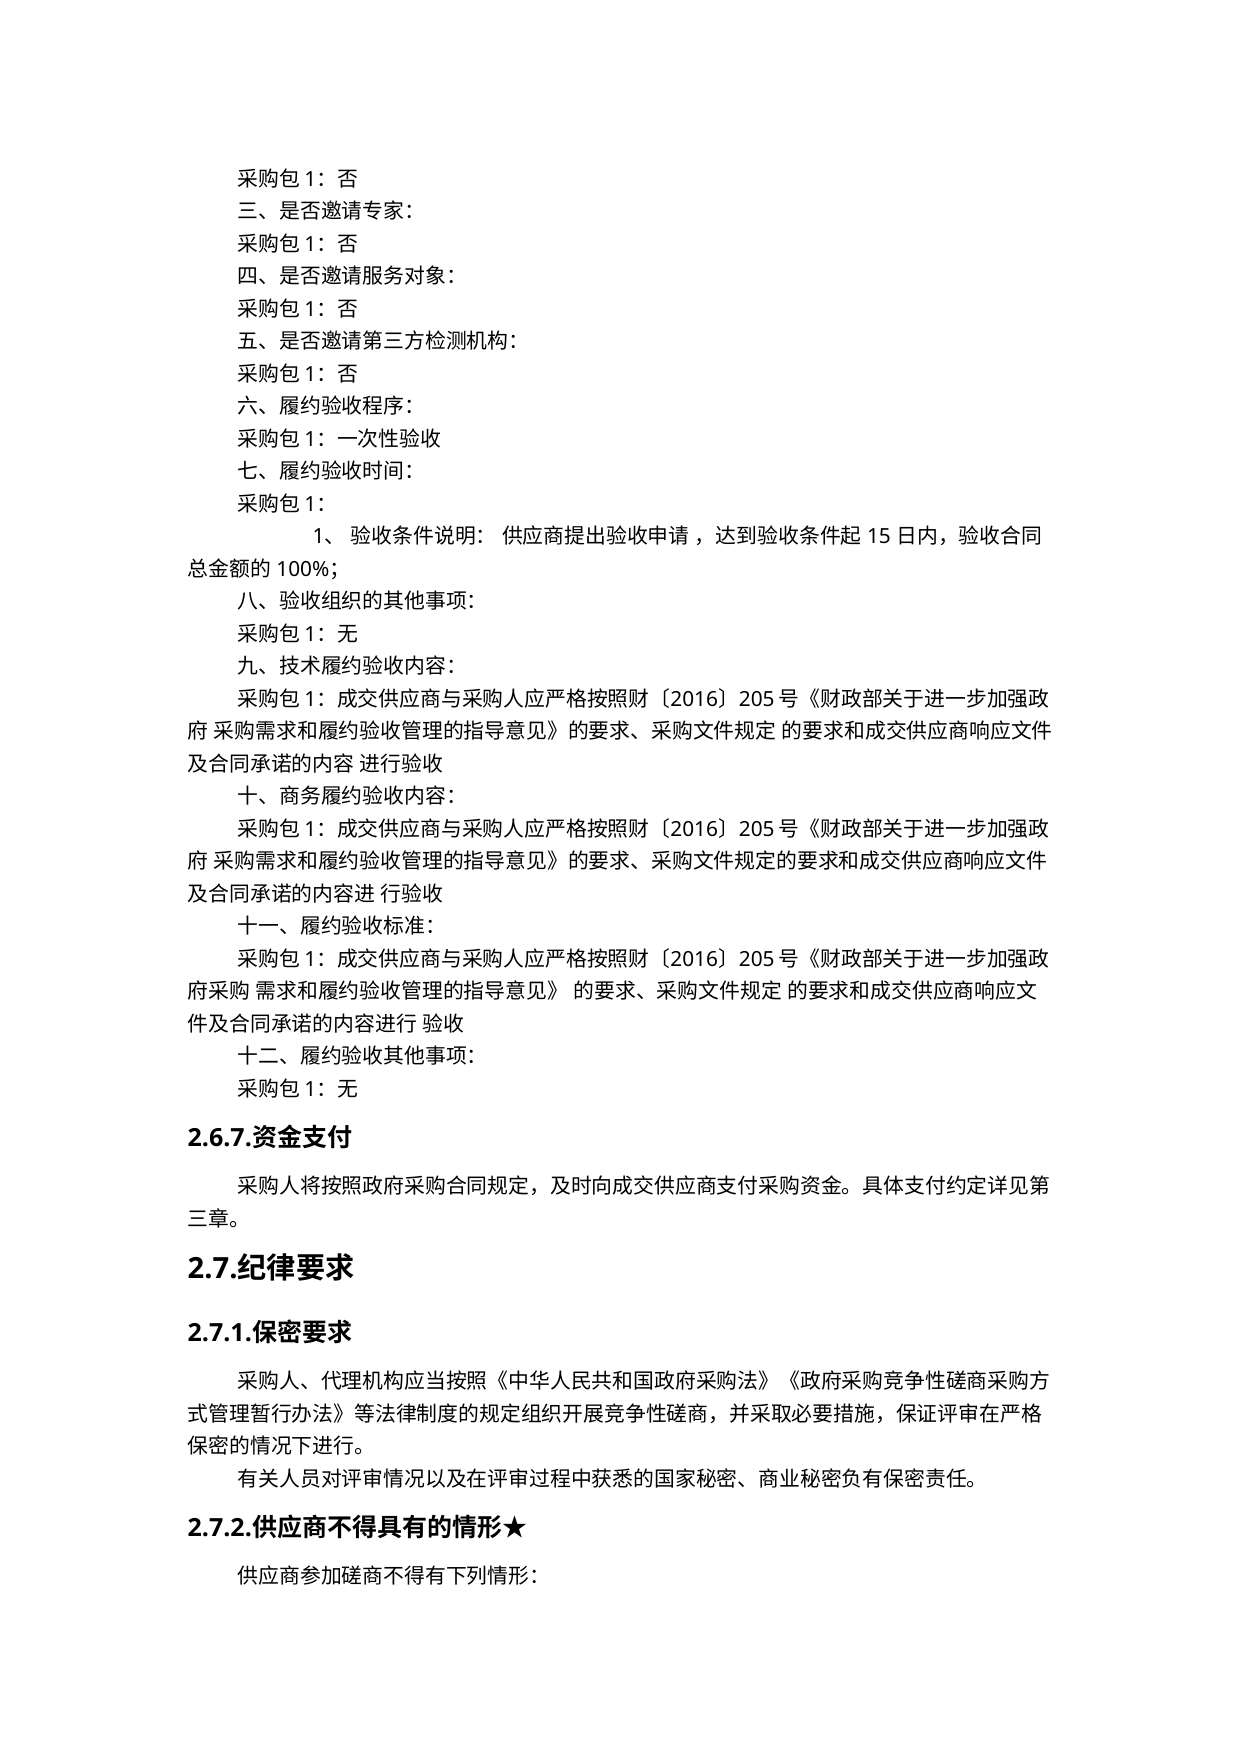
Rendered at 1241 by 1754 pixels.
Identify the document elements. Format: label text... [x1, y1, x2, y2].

text 采购包1：成交供应商与采购人应严格按照财〔2016〕205号《财政部关于进一步加强政府 采购需求和履约验收管理的指导意见》的要求、采购文件规定 的要求和成交供应商响应文件及合同承诺的内容 进行验收 [187, 682, 1053, 779]
text 十二、履约验收其他事项： [187, 1039, 1053, 1072]
text 十、商务履约验收内容： [187, 779, 1053, 812]
text 采购人、代理机构应当按照《中华人民共和国政府采购法》《政府采购竞争性磋商采购方式管理暂行办法》等法律制度的规定组织开展竞争性磋商，并采取必要措施，保证评审在严格保密的情况下进行。 [187, 1364, 1053, 1462]
text 2.7.2.供应商不得具有的情形★ [187, 1494, 1053, 1559]
text 2.7.1.保密要求 [187, 1299, 1053, 1364]
text 采购包1：一次性验收 [187, 422, 1053, 454]
text 三、是否邀请专家： [187, 194, 1053, 227]
text 采购包1：否 [187, 227, 1053, 259]
text 2.6.7.资金支付 [187, 1104, 1053, 1169]
text 采购人将按照政府采购合同规定，及时向成交供应商支付采购资金。具体支付约定详见第三章。 [187, 1169, 1053, 1234]
text 四、是否邀请服务对象： [187, 259, 1053, 292]
text 采购包1：否 [187, 162, 1053, 194]
text 采购包1：否 [187, 292, 1053, 324]
text 五、是否邀请第三方检测机构： [187, 324, 1053, 357]
text 八、验收组织的其他事项： [187, 584, 1053, 617]
text 采购包1： [187, 487, 1053, 519]
text 采购包1：成交供应商与采购人应严格按照财〔2016〕205号《财政部关于进一步加强政府 采购需求和履约验收管理的指导意见》的要求、采购文件规定的要求和成交供应商响应文件及合同承诺的内容进 行验收 [187, 812, 1053, 909]
text 六、履约验收程序： [187, 389, 1053, 422]
text 采购包1：成交供应商与采购人应严格按照财〔2016〕205号《财政部关于进一步加强政府采购 需求和履约验收管理的指导意见》 的要求、采购文件规定 的要求和成交供应商响应文件及合同承诺的内容进行 验收 [187, 942, 1053, 1039]
text 采购包1：无 [187, 617, 1053, 649]
text 九、技术履约验收内容： [187, 649, 1053, 682]
text 十一、履约验收标准： [187, 909, 1053, 942]
text 供应商参加磋商不得有下列情形： [187, 1559, 1053, 1592]
text 采购包1：否 [187, 357, 1053, 389]
text 采购包1：无 [187, 1072, 1053, 1104]
text 2.7.纪律要求 [187, 1234, 1053, 1299]
text 有关人员对评审情况以及在评审过程中获悉的国家秘密、商业秘密负有保密责任。 [187, 1462, 1053, 1494]
text 七、履约验收时间： [187, 454, 1053, 487]
text 1、 验收条件说明： 供应商提出验收申请 ，达到验收条件起 15 日内，验收合同总金额的 100%； [187, 519, 1053, 584]
